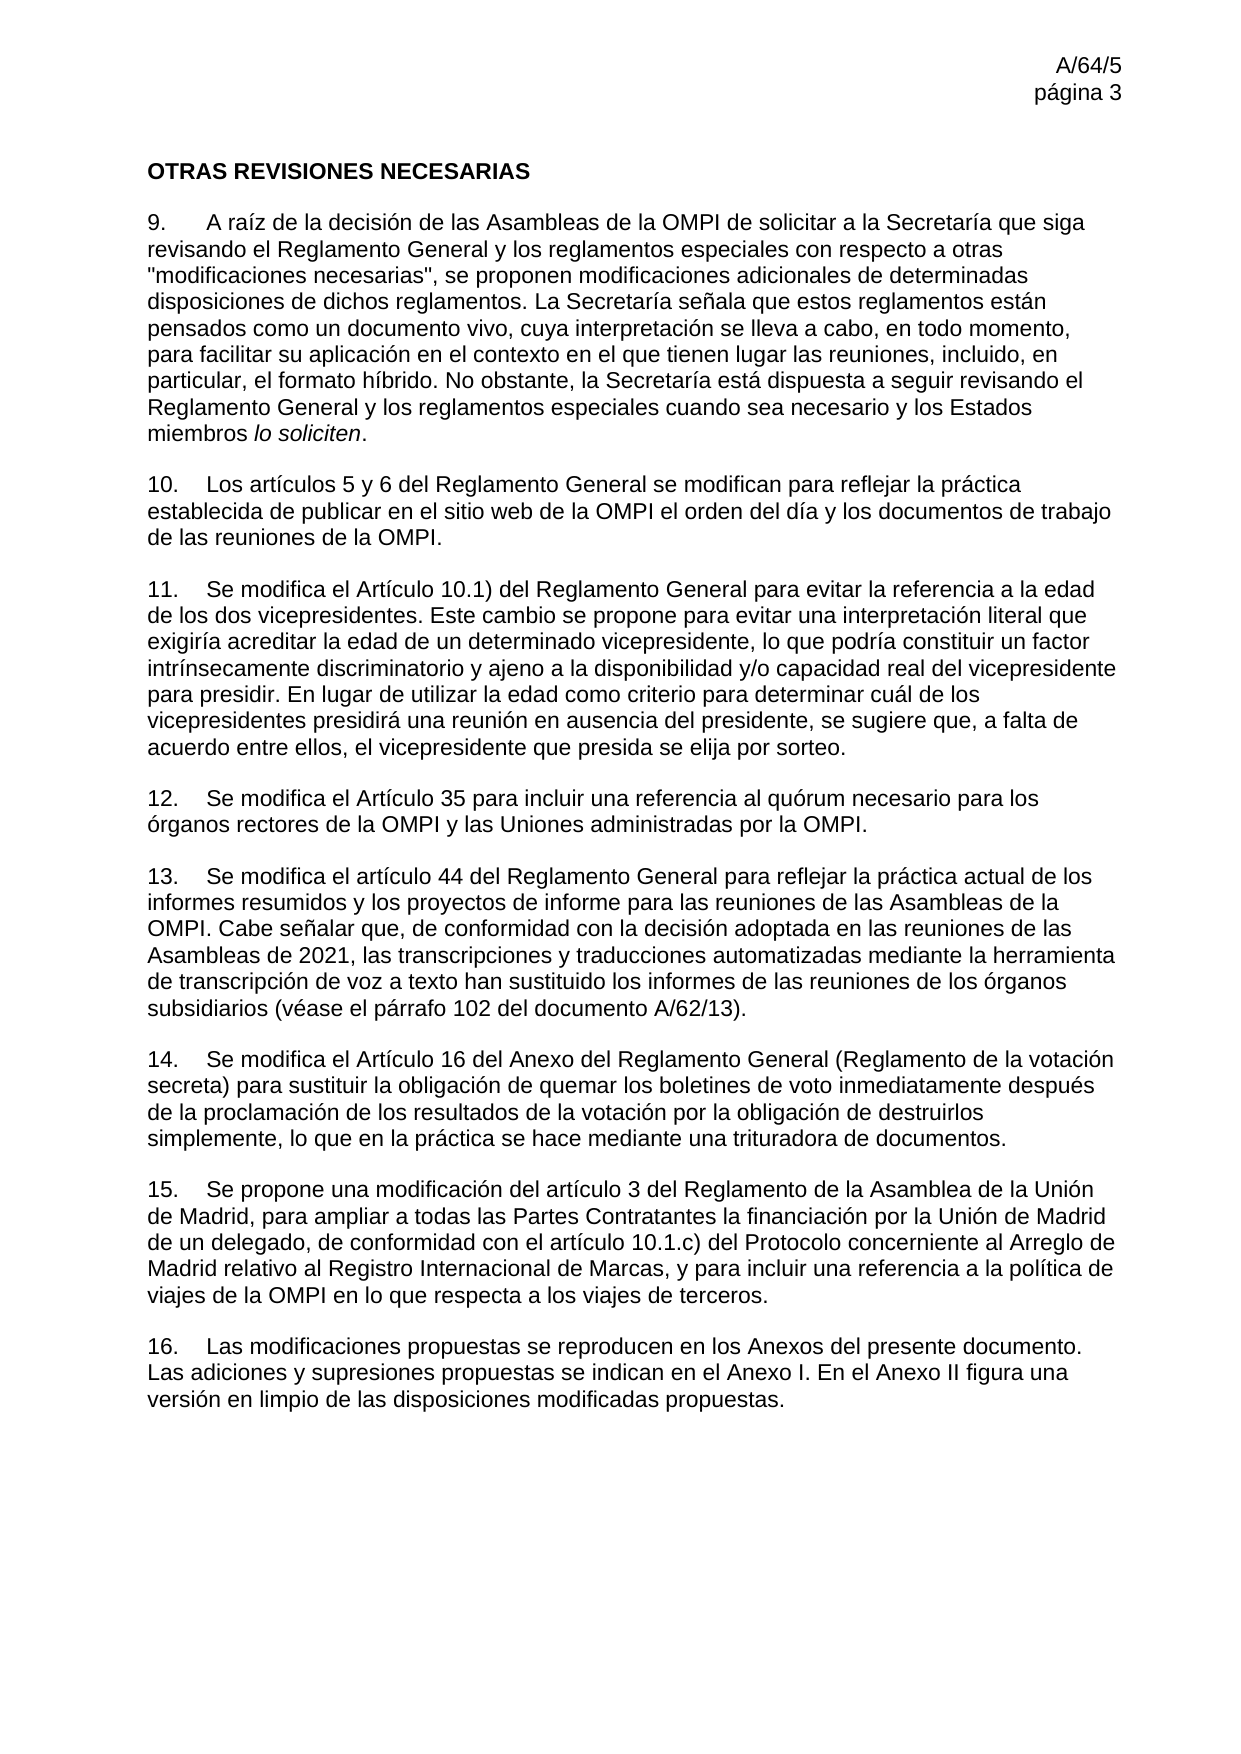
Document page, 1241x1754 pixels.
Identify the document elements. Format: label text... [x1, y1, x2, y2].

subtitle OTRAS REVISIONES NECESARIAS [147, 158, 1122, 184]
list A raíz de la decisión de las Asambleas de la OMPI de solicitar a la Secretaría que siga revisando el Reglamento General y los reglamentos especiales con respecto a otras "modificaciones necesarias", se proponen modificaciones adicionales de determinadas disposiciones de dichos reglamentos. La Secretaría señala que estos reglamentos están pensados como un documento vivo, cuya interpretación se lleva a cabo, en todo momento, para facilitar su aplicación en el contexto en el que tienen lugar las reuniones, incluido, en particular, el formato híbrido. No obstante, la Secretaría está dispuesta a seguir revisando el Reglamento General y los reglamentos especiales cuando sea necesario y los Estados miembros lo soliciten. [147, 209, 1122, 446]
list Las modificaciones propuestas se reproducen en los Anexos del presente documento. Las adiciones y supresiones propuestas se indican en el Anexo I. En el Anexo II figura una versión en limpio de las disposiciones modificadas propuestas. [147, 1333, 1122, 1412]
list Se modifica el Artículo 10.1) del Reglamento General para evitar la referencia a la edad de los dos vicepresidentes. Este cambio se propone para evitar una interpretación literal que exigiría acreditar la edad de un determinado vicepresidente, lo que podría constituir un factor intrínsecamente discriminatorio y ajeno a la disponibilidad y/o capacidad real del vicepresidente para presidir. En lugar de utilizar la edad como criterio para determinar cuál de los vicepresidentes presidirá una reunión en ausencia del presidente, se sugiere que, a falta de acuerdo entre ellos, el vicepresidente que presida se elija por sorteo. [147, 576, 1122, 760]
list Se modifica el Artículo 16 del Anexo del Reglamento General (Reglamento de la votación secreta) para sustituir la obligación de quemar los boletines de voto inmediatamente después de la proclamación de los resultados de la votación por la obligación de destruirlos simplemente, lo que en la práctica se hace mediante una trituradora de documentos. [147, 1046, 1122, 1151]
list Se modifica el Artículo 35 para incluir una referencia al quórum necesario para los órganos rectores de la OMPI y las Uniones administradas por la OMPI. [147, 785, 1122, 838]
list Los artículos 5 y 6 del Reglamento General se modifican para reflejar la práctica establecida de publicar en el sitio web de la OMPI el orden del día y los documentos de trabajo de las reuniones de la OMPI. [147, 471, 1122, 551]
list Se modifica el artículo 44 del Reglamento General para reflejar la práctica actual de los informes resumidos y los proyectos de informe para las reuniones de las Asambleas de la OMPI. Cabe señalar que, de conformidad con la decisión adoptada en las reuniones de las Asambleas de 2021, las transcripciones y traducciones automatizadas mediante la herramienta de transcripción de voz a texto han sustituido los informes de las reuniones de los órganos subsidiarios (véase el párrafo 102 del documento A/62/13). [147, 863, 1122, 1021]
list Se propone una modificación del artículo 3 del Reglamento de la Asamblea de la Unión de Madrid, para ampliar a todas las Partes Contratantes la financiación por la Unión de Madrid de un delegado, de conformidad con el artículo 10.1.c) del Protocolo concerniente al Arreglo de Madrid relativo al Registro Internacional de Marcas, y para incluir una referencia a la política de viajes de la OMPI en lo que respecta a los viajes de terceros. [147, 1176, 1122, 1308]
